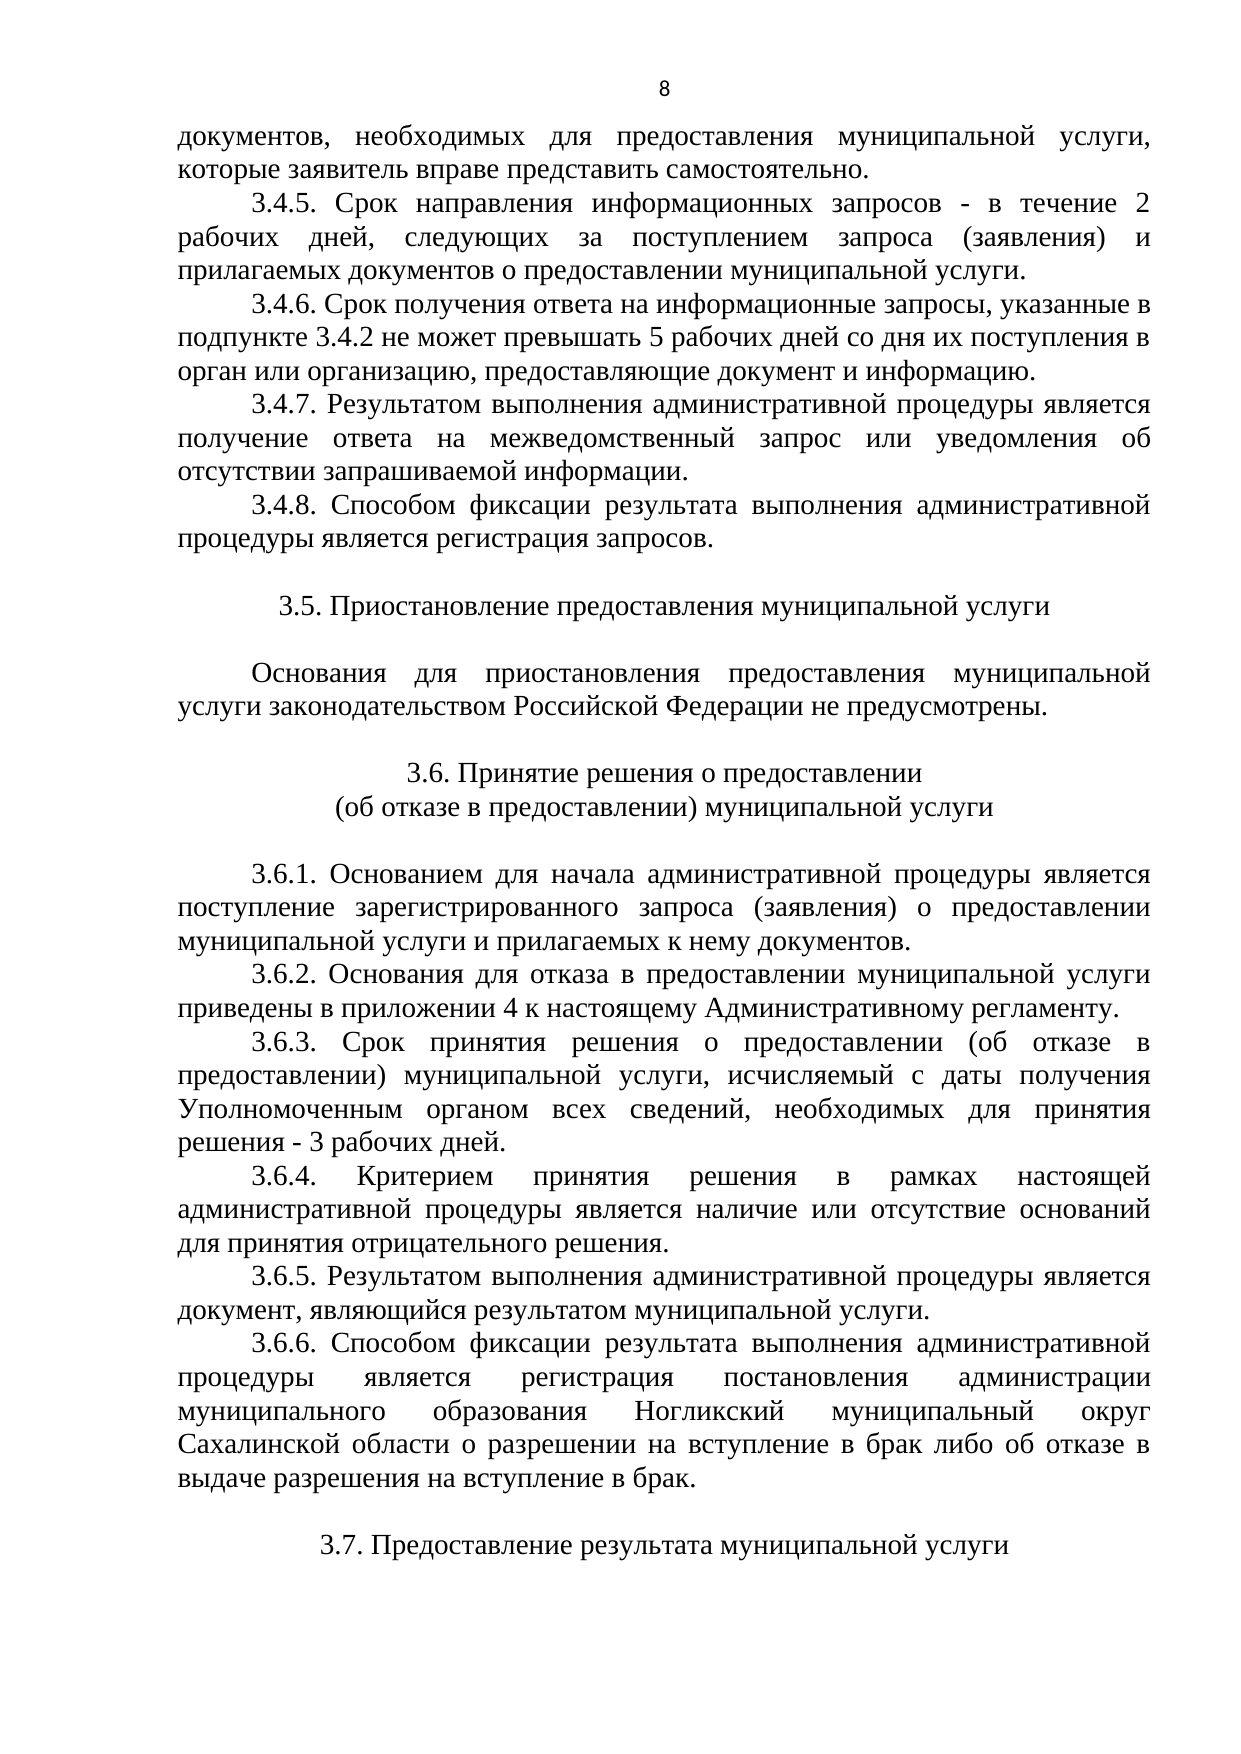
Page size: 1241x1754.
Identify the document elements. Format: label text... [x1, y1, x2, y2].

text 3.5. Приостановление предоставления муниципальной услуги [177, 588, 1152, 621]
text 3.6.4. Критерием принятия решения в рамках настоящей административной процедуры является наличие или отсутствие оснований для принятия отрицательного решения. [177, 1158, 1152, 1258]
text 3.4.6. Срок получения ответа на информационные запросы, указанные в подпункте 3.4.2 не может превышать 5 рабочих дней со дня их поступления в орган или организацию, предоставляющие документ и информацию. [177, 286, 1152, 386]
text 3.7. Предоставление результата муниципальной услуги [177, 1527, 1152, 1560]
text Основания для приостановления предоставления муниципальной услуги законодательством Российской Федерации не предусмотрены. [177, 655, 1152, 722]
text 3.4.8. Способом фиксации результата выполнения административной процедуры является регистрация запросов. [177, 487, 1152, 554]
text 3.4.5. Срок направления информационных запросов - в течение 2 рабочих дней, следующих за поступлением запроса (заявления) и прилагаемых документов о предоставлении муниципальной услуги. [177, 185, 1152, 286]
text 3.6.5. Результатом выполнения административной процедуры является документ, являющийся результатом муниципальной услуги. [177, 1258, 1152, 1326]
text 3.6.2. Основания для отказа в предоставлении муниципальной услуги приведены в приложении 4 к настоящему Административному регламенту. [177, 957, 1152, 1024]
text 3.6.6. Способом фиксации результата выполнения административной процедуры является регистрация постановления администрации муниципального образования Ногликский муниципальный округ Сахалинской области о разрешении на вступление в брак либо об отказе в выдаче разрешения на вступление в брак. [177, 1326, 1152, 1493]
text 3.6. Принятие решения о предоставлении [177, 755, 1152, 789]
text 3.6.1. Основанием для начала административной процедуры является поступление зарегистрированного запроса (заявления) о предоставлении муниципальной услуги и прилагаемых к нему документов. [177, 856, 1152, 957]
text 3.4.7. Результатом выполнения административной процедуры является получение ответа на межведомственный запрос или уведомления об отсутствии запрашиваемой информации. [177, 386, 1152, 487]
text 3.6.3. Срок принятия решения о предоставлении (об отказе в предоставлении) муниципальной услуги, исчисляемый с даты получения Уполномоченным органом всех сведений, необходимых для принятия решения - 3 рабочих дней. [177, 1024, 1152, 1158]
text (об отказе в предоставлении) муниципальной услуги [177, 789, 1152, 822]
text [177, 118, 1152, 185]
